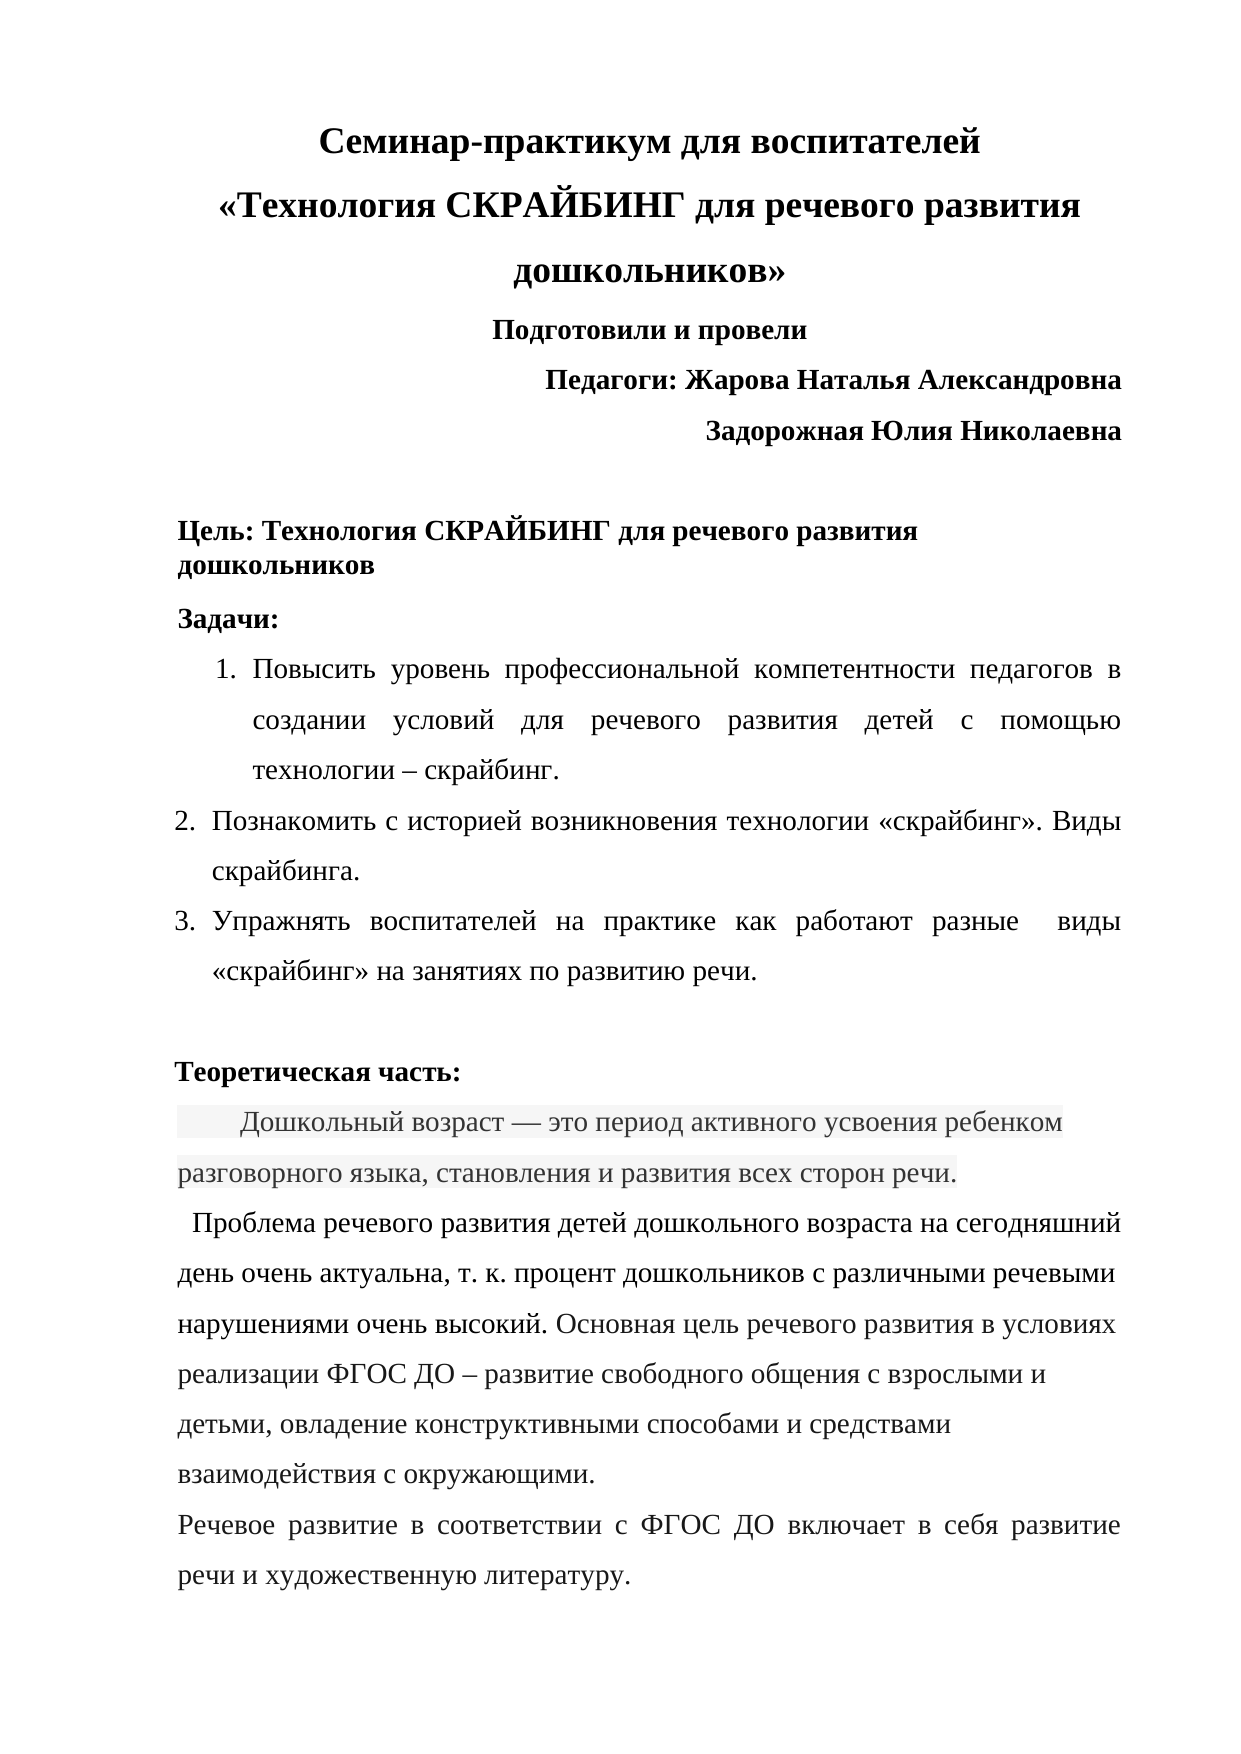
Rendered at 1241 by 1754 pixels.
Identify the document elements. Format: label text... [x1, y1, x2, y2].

text «Технология СКРАЙБИНГ для речевого развития дошкольников» [177, 183, 1122, 291]
list Повысить уровень профессиональной компетентности педагогов в создании условий для речевого развития детей с помощью технологии – скрайбинг. [215, 652, 1122, 786]
text Семинар-практикум для воспитателей [177, 118, 1122, 161]
list Познакомить с историей возникновения технологии «скрайбинг». Виды скрайбинга. [174, 803, 1122, 886]
text Задорожная Юлия Николаевна [177, 413, 1122, 446]
text Цель: Технология СКРАЙБИНГ для речевого развития дошкольников [177, 513, 1122, 581]
text Дошкольный возраст — это период активного усвоения ребенком разговорного языка, становления и развития всех сторон речи. Проблема речевого развития детей дошкольного возраста на сегодняшний день очень актуальна, т. к. процент дошкольников с различными речевыми нарушениями очень высокий. Основная цель речевого развития в условиях реализации ФГОС ДО – развитие свободного общения с взрослыми и детьми, овладение конструктивными способами и средствами взаимодействия с окружающими. [177, 1104, 1122, 1205]
list Упражнять воспитателей на практике как работают разные виды «скрайбинг» на занятиях по развитию речи. [174, 903, 1122, 987]
text Педагоги: Жарова Наталья Александровна [177, 362, 1122, 396]
text Подготовили и провели [177, 312, 1122, 346]
text Задачи: [177, 601, 1122, 635]
text Речевое развитие в соответствии с ФГОС ДО включает в себя развитие речи и художественную литературу. [177, 1507, 1122, 1591]
text Теоретическая часть: [174, 1054, 1122, 1088]
text Дошкольный возраст — это период активного усвоения ребенком разговорного языка, становления и развития всех сторон речи. Проблема речевого развития детей дошкольного возраста на сегодняшний день очень актуальна, т. к. процент дошкольников с различными речевыми нарушениями очень высокий. Основная цель речевого развития в условиях реализации ФГОС ДО – развитие свободного общения с взрослыми и детьми, овладение конструктивными способами и средствами взаимодействия с окружающими. [177, 1239, 1122, 1490]
